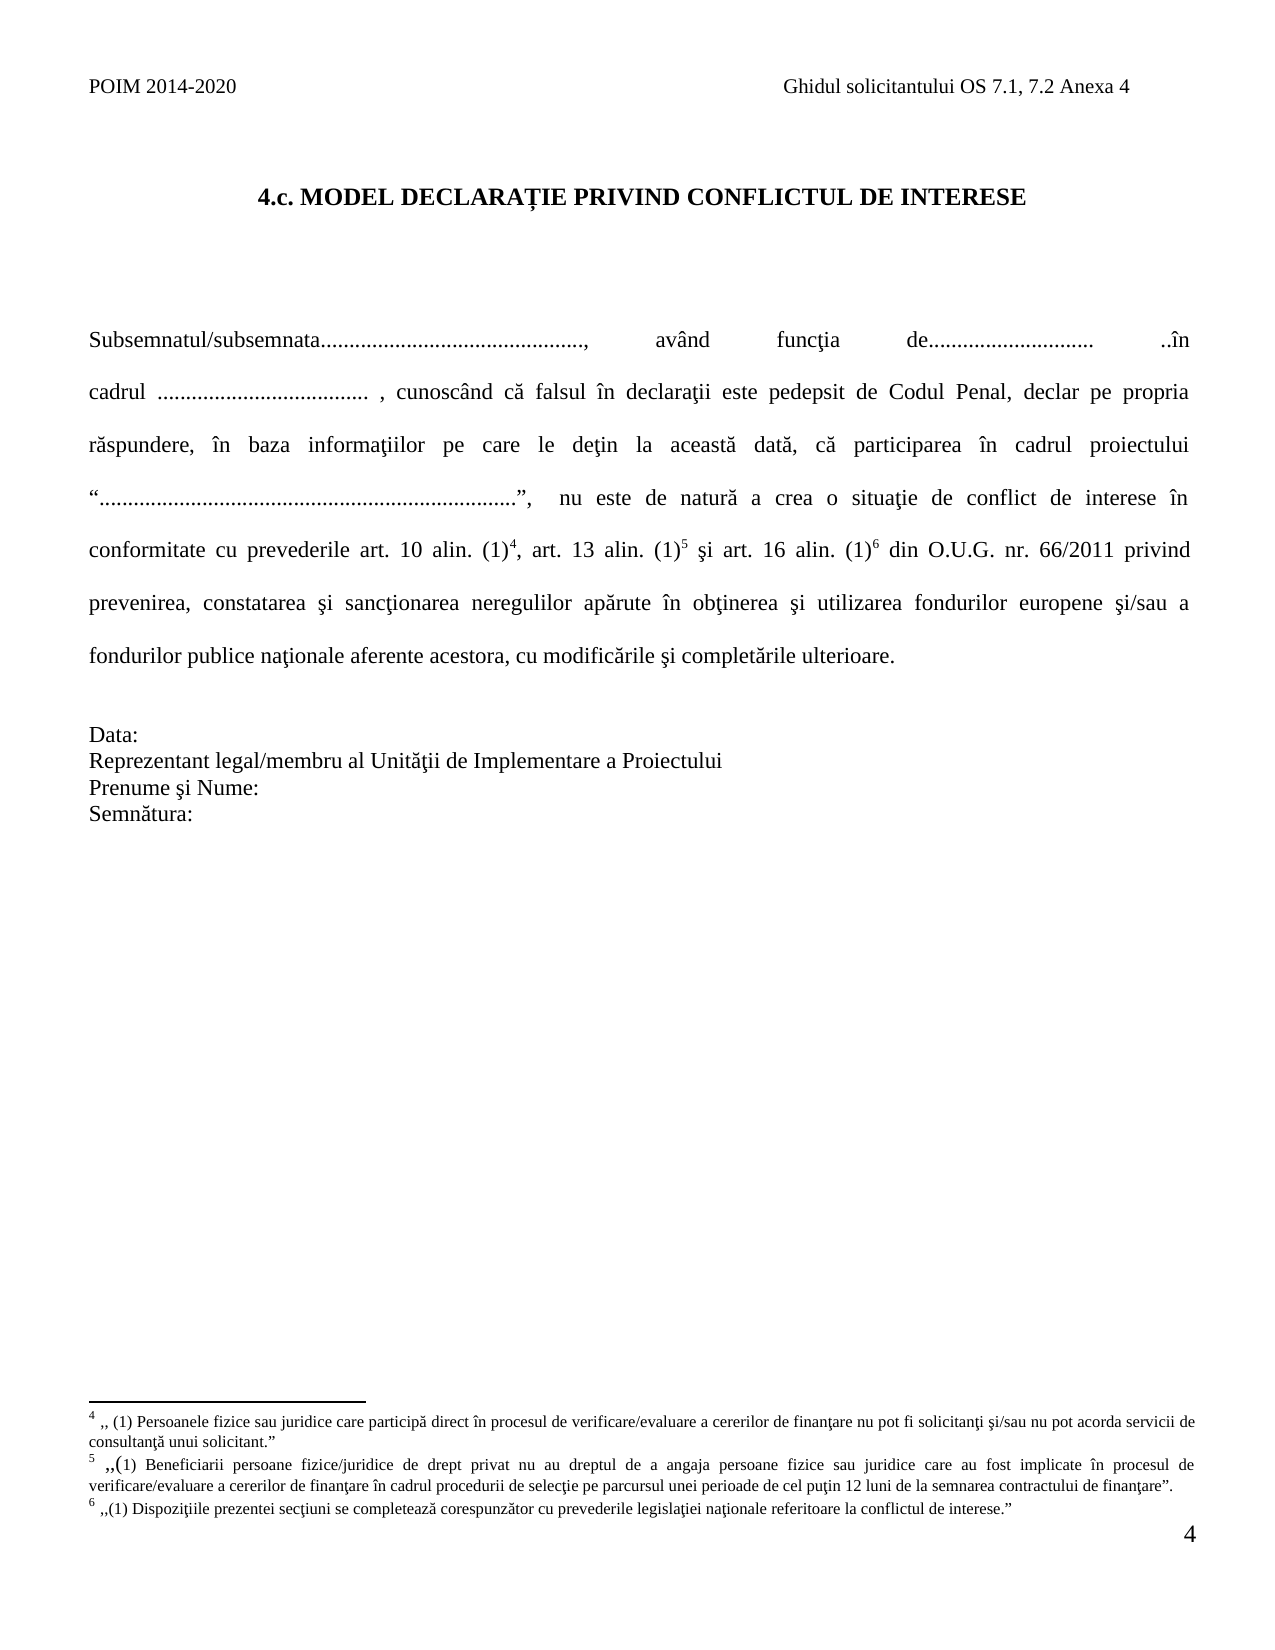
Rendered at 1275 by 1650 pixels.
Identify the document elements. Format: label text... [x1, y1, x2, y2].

text Prenume şi Nume: [89, 774, 1191, 800]
text Data: [89, 721, 1191, 747]
text Subsemnatul/subsemnata.............................................., având funcţia de............................. ..în cadrul ..................................... , cunoscând că falsul în declaraţii este pedepsit de Codul Penal, declar pe propria răspundere, în baza informaţiilor pe care le deţin la această dată, că participarea în cadrul proiectului “.........................................................................”, nu este de natură a crea o situaţie de conflict de interese în conformitate cu prevederile art. 10 alin. (1), art. 13 alin. (1) şi art. 16 alin. (1) din O.U.G. nr. 66/2011 privind prevenirea, constatarea şi sancţionarea neregulilor apărute în obţinerea şi utilizarea fondurilor europene şi/sau a fondurilor publice naţionale aferente acestora, cu modificările şi completările ulterioare. [89, 326, 1191, 668]
text 4.c. MODEL DECLARAȚIE PRIVIND CONFLICTUL DE INTERESE [89, 182, 1196, 211]
text Reprezentant legal/membru al Unităţii de Implementare a Proiectului [89, 747, 1191, 774]
text Semnătura: [89, 800, 1191, 826]
